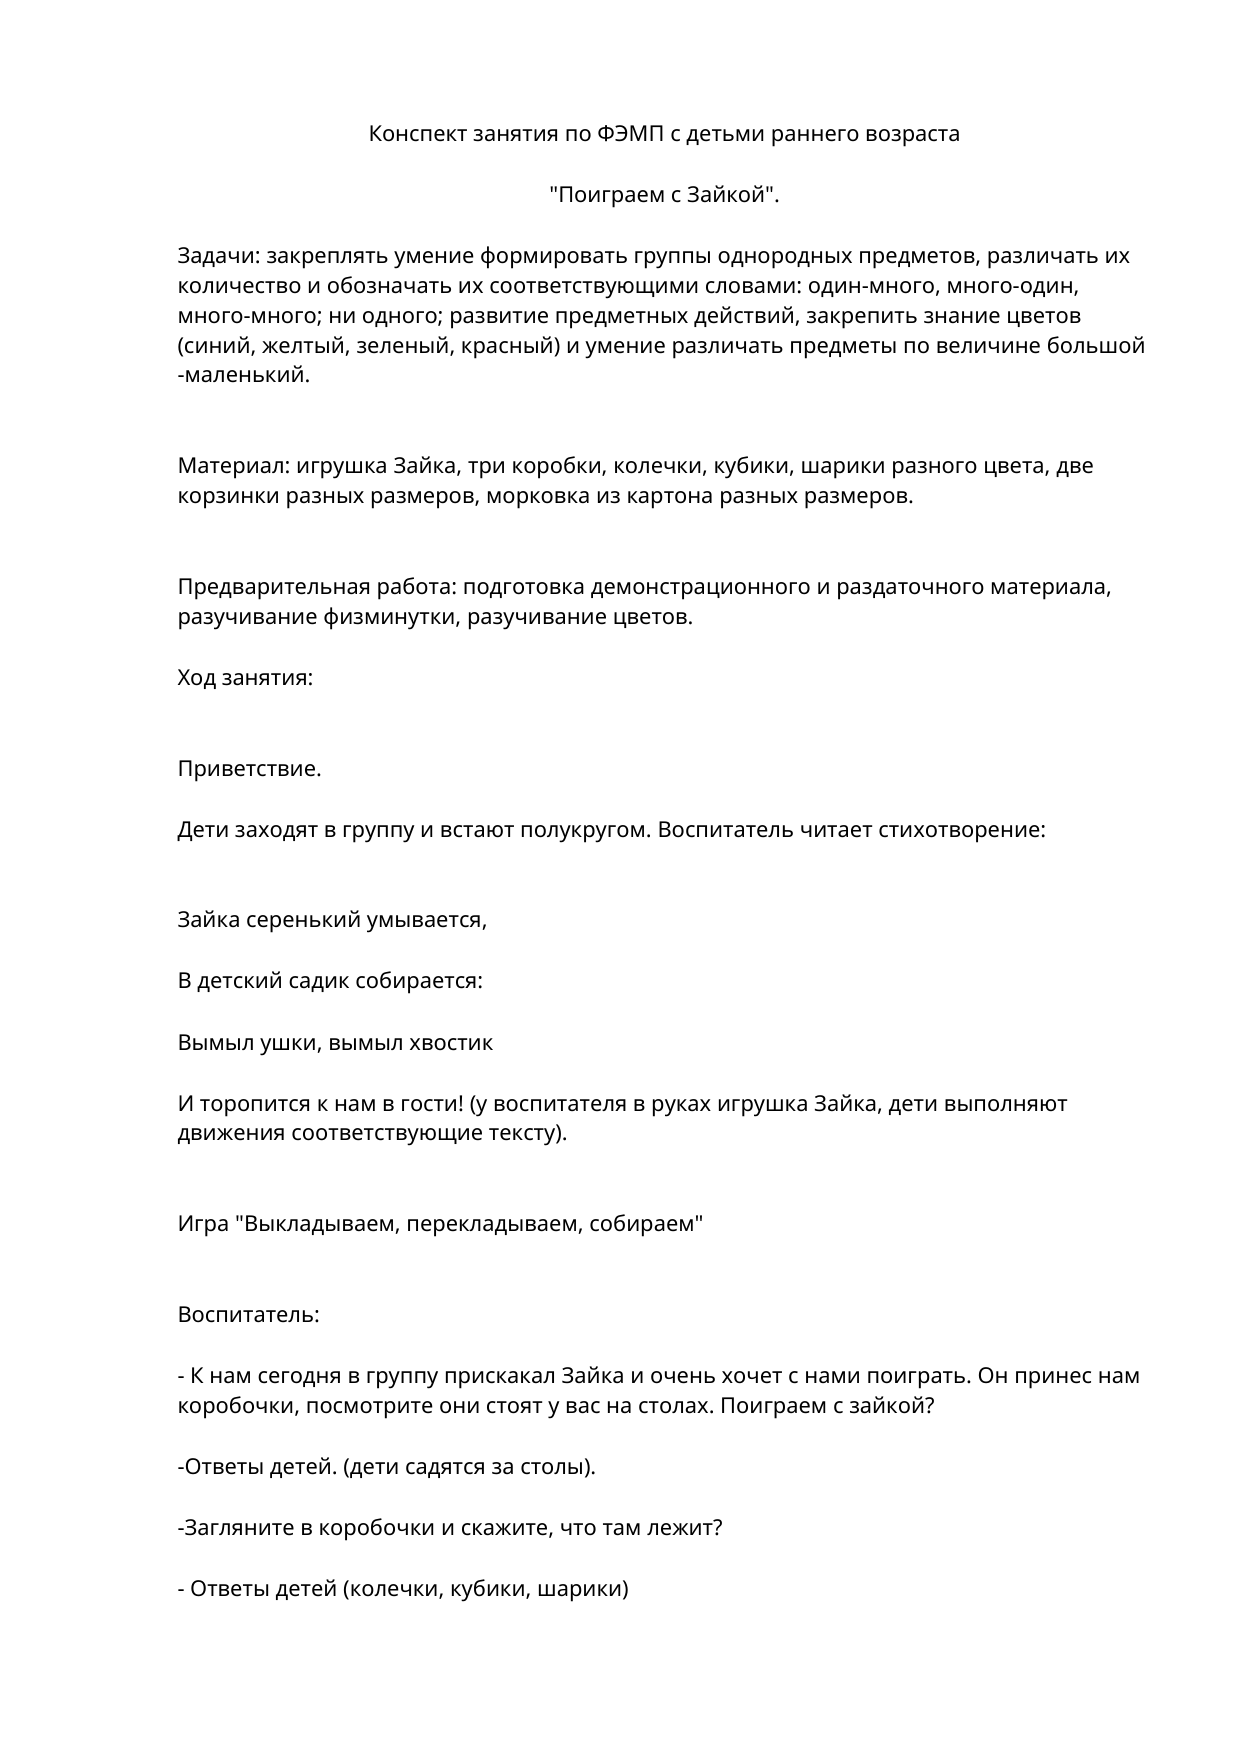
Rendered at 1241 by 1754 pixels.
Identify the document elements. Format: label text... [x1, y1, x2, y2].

text Материал: игрушка Зайка, три коробки, колечки, кубики, шарики разного цвета, две корзинки разных размеров, морковка из картона разных размеров. [177, 450, 1152, 510]
text В детский садик собирается: [177, 965, 1152, 995]
text Воспитатель: [177, 1299, 1152, 1329]
text "Поиграем с Зайкой". [177, 179, 1152, 209]
text - Ответы детей (колечки, кубики, шарики) [177, 1573, 1152, 1603]
text Предварительная работа: подготовка демонстрационного и раздаточного материала, разучивание физминутки, разучивание цветов. [177, 571, 1152, 630]
text Игра "Выкладываем, перекладываем, собираем" [177, 1208, 1152, 1238]
text Зайка серенький умывается, [177, 904, 1152, 934]
text И торопится к нам в гости! (у воспитателя в руках игрушка Зайка, дети выполняют движения соответствующие тексту). [177, 1087, 1152, 1147]
text - К нам сегодня в группу прискакал Зайка и очень хочет с нами поиграть. Он принес нам коробочки, посмотрите они стоят у вас на столах. Поиграем с зайкой? [177, 1360, 1152, 1419]
text -Загляните в коробочки и скажите, что там лежит? [177, 1512, 1152, 1542]
text Ход занятия: [177, 662, 1152, 691]
text -Ответы детей. (дети садятся за столы). [177, 1451, 1152, 1481]
text Приветствие. [177, 752, 1152, 782]
text Дети заходят в группу и встают полукругом. Воспитатель читает стихотворение: [177, 813, 1152, 843]
text Вымыл ушки, вымыл хвостик [177, 1026, 1152, 1056]
text Задачи: закреплять умение формировать группы однородных предметов, различать их количество и обозначать их соответствующими словами: один-много, много-один, много-много; ни одного; развитие предметных действий, закрепить знание цветов (синий, желтый, зеленый, красный) и умение различать предметы по величине большой -маленький. [177, 240, 1152, 389]
text Конспект занятия по ФЭМП с детьми раннего возраста [177, 118, 1152, 148]
